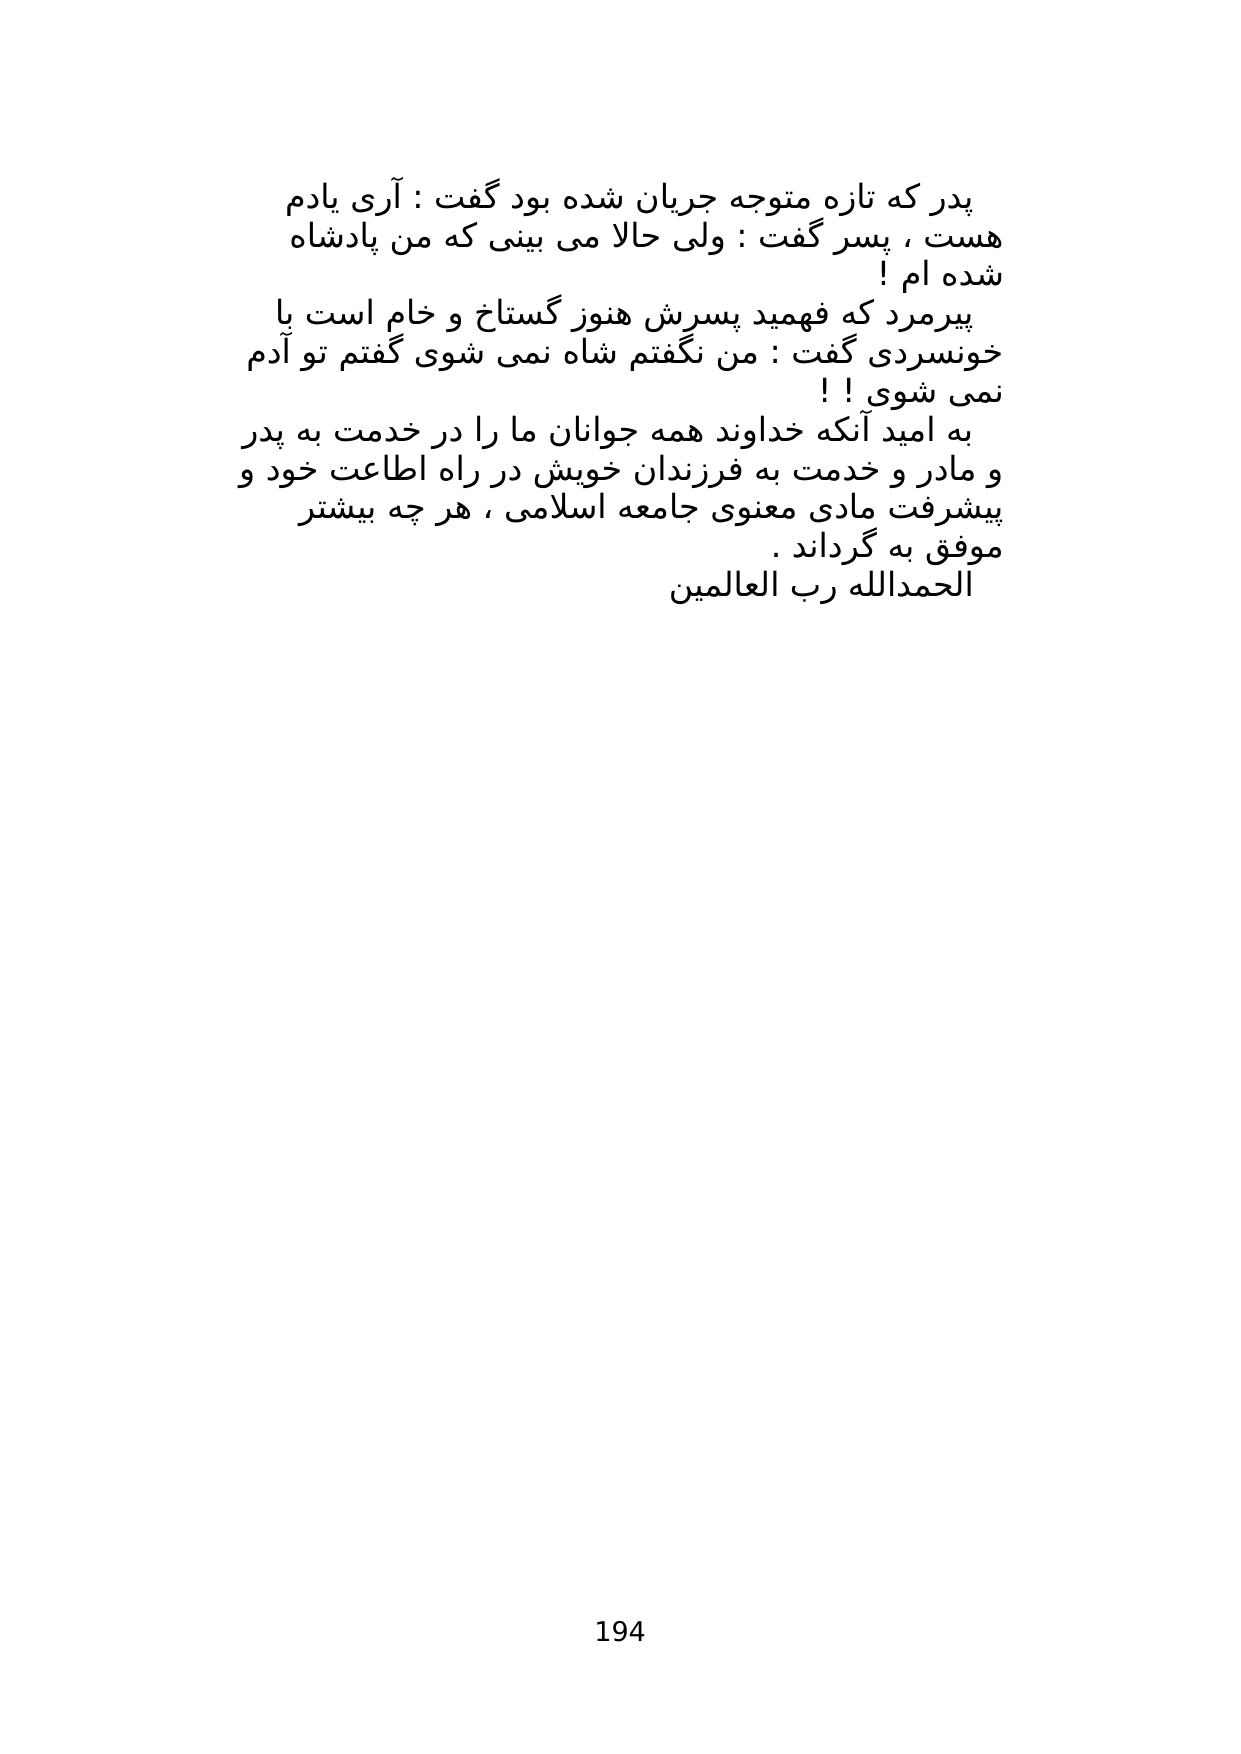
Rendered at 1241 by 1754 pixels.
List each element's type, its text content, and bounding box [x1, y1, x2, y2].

text الحمدالله رب العالمین [236, 566, 1004, 604]
text پدر که تازه متوجه جریان شده بود گفت : آری یادم هست ، پسر گفت : ولی حالا می بینی که من پادشاه شده ام ! [236, 177, 1004, 294]
text به امید آنکه خداوند همه جوانان ما را در خدمت به پدر و مادر و خدمت به فرزندان خویش در راه اطاعت خود و پیشرفت مادی معنوی جامعه اسلامی ، هر چه بیشتر موفق به گرداند . [236, 410, 1004, 566]
text پیرمرد که فهمید پسرش هنوز گستاخ و خام است با خونسردی گفت : من نگفتم شاه نمی شوی گفتم تو آدم نمی شوی ! ! [236, 294, 1004, 410]
